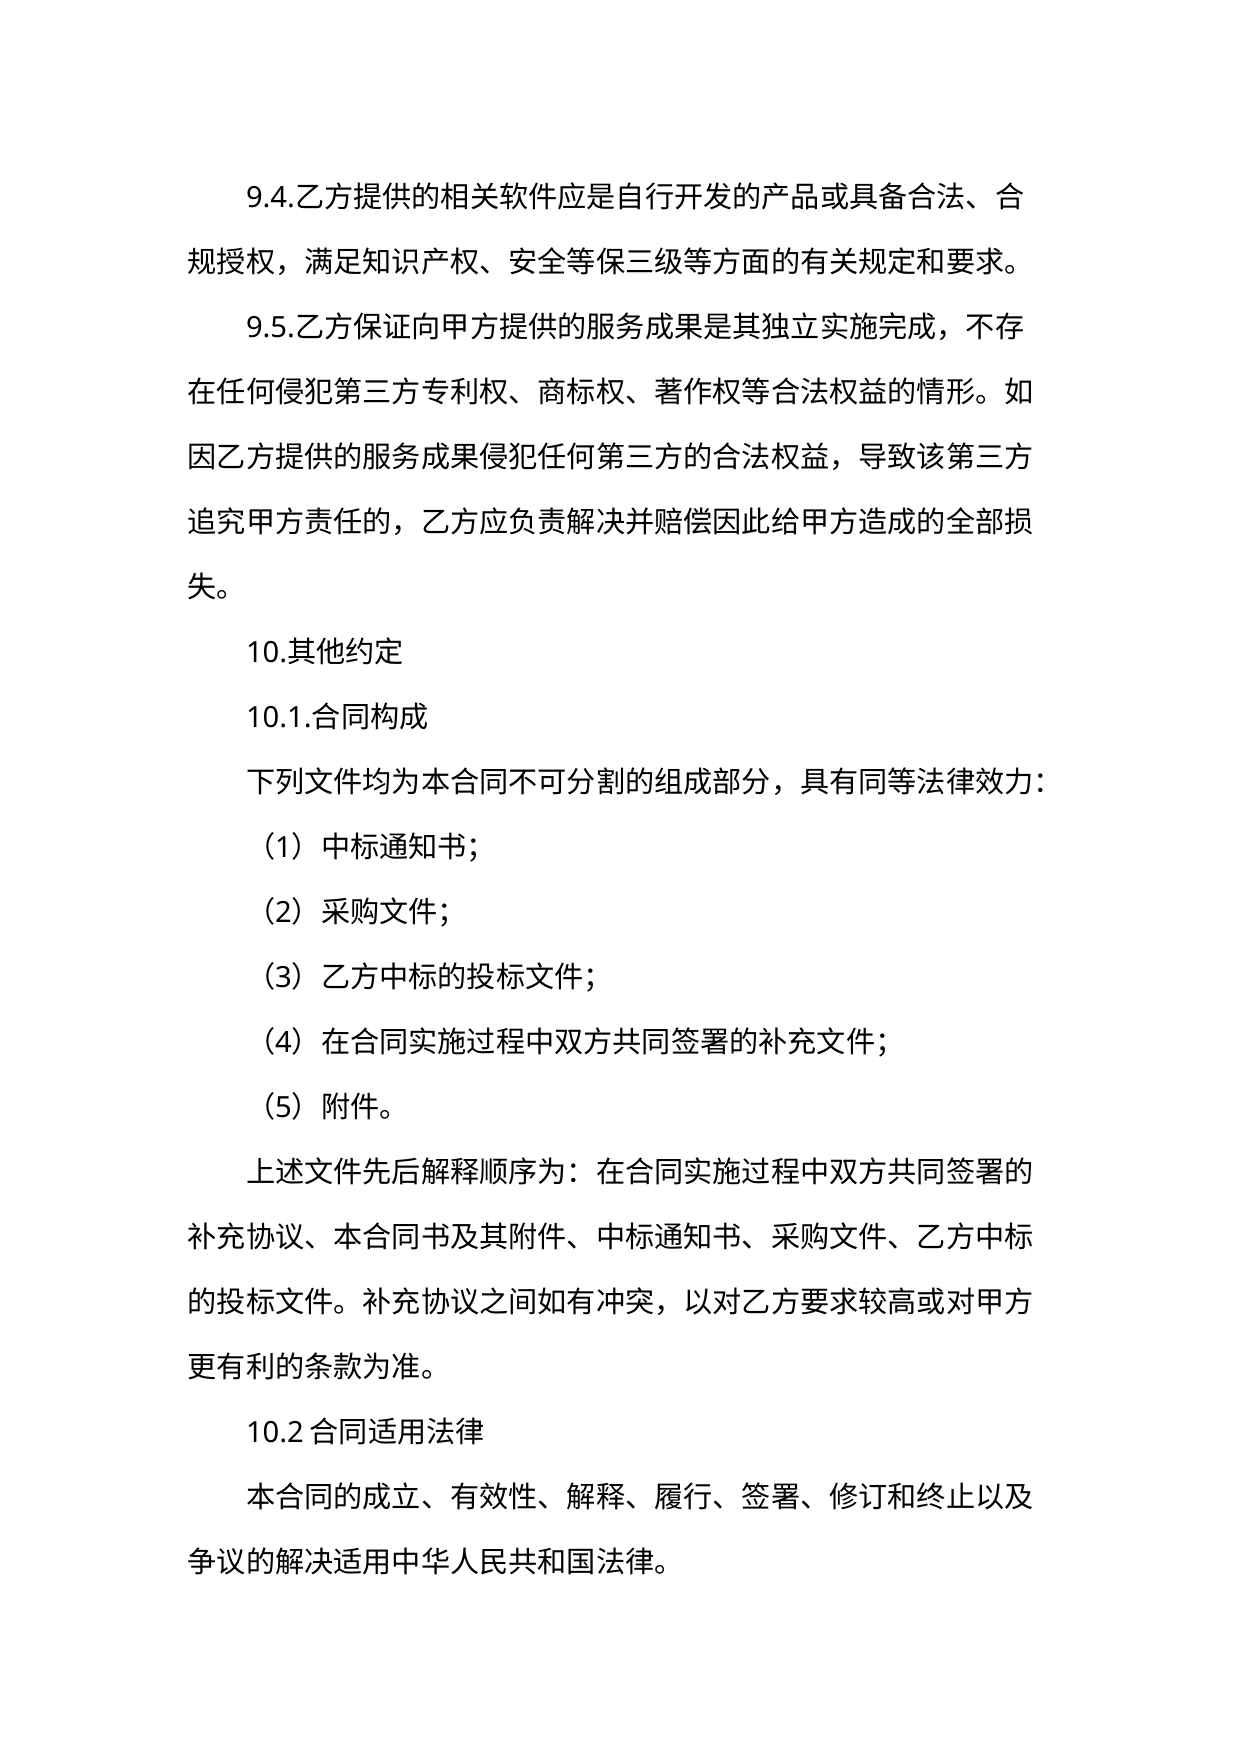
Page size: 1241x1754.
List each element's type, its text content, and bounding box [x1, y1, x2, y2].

text 10.2合同适用法律 [187, 1397, 1053, 1462]
text 上述文件先后解释顺序为：在合同实施过程中双方共同签署的补充协议、本合同书及其附件、中标通知书、采购文件、乙方中标的投标文件。补充协议之间如有冲突，以对乙方要求较高或对甲方更有利的条款为准。 [187, 1137, 1053, 1397]
text 本合同的成立、有效性、解释、履行、签署、修订和终止以及争议的解决适用中华人民共和国法律。 [187, 1462, 1053, 1592]
text 9.4.乙方提供的相关软件应是自行开发的产品或具备合法、合规授权，满足知识产权、安全等保三级等方面的有关规定和要求。 [187, 162, 1053, 292]
text 10.1.合同构成 [187, 682, 1053, 747]
text （5）附件。 [187, 1072, 1053, 1137]
text （3）乙方中标的投标文件； [187, 942, 1053, 1007]
text 10.其他约定 [187, 617, 1053, 682]
text （4）在合同实施过程中双方共同签署的补充文件； [187, 1007, 1053, 1072]
text 下列文件均为本合同不可分割的组成部分，具有同等法律效力： [187, 747, 1053, 812]
text 9.5.乙方保证向甲方提供的服务成果是其独立实施完成，不存在任何侵犯第三方专利权、商标权、著作权等合法权益的情形。如因乙方提供的服务成果侵犯任何第三方的合法权益，导致该第三方追究甲方责任的，乙方应负责解决并赔偿因此给甲方造成的全部损失。 [187, 292, 1053, 617]
text （1）中标通知书； [187, 812, 1053, 877]
text （2）采购文件； [187, 877, 1053, 942]
